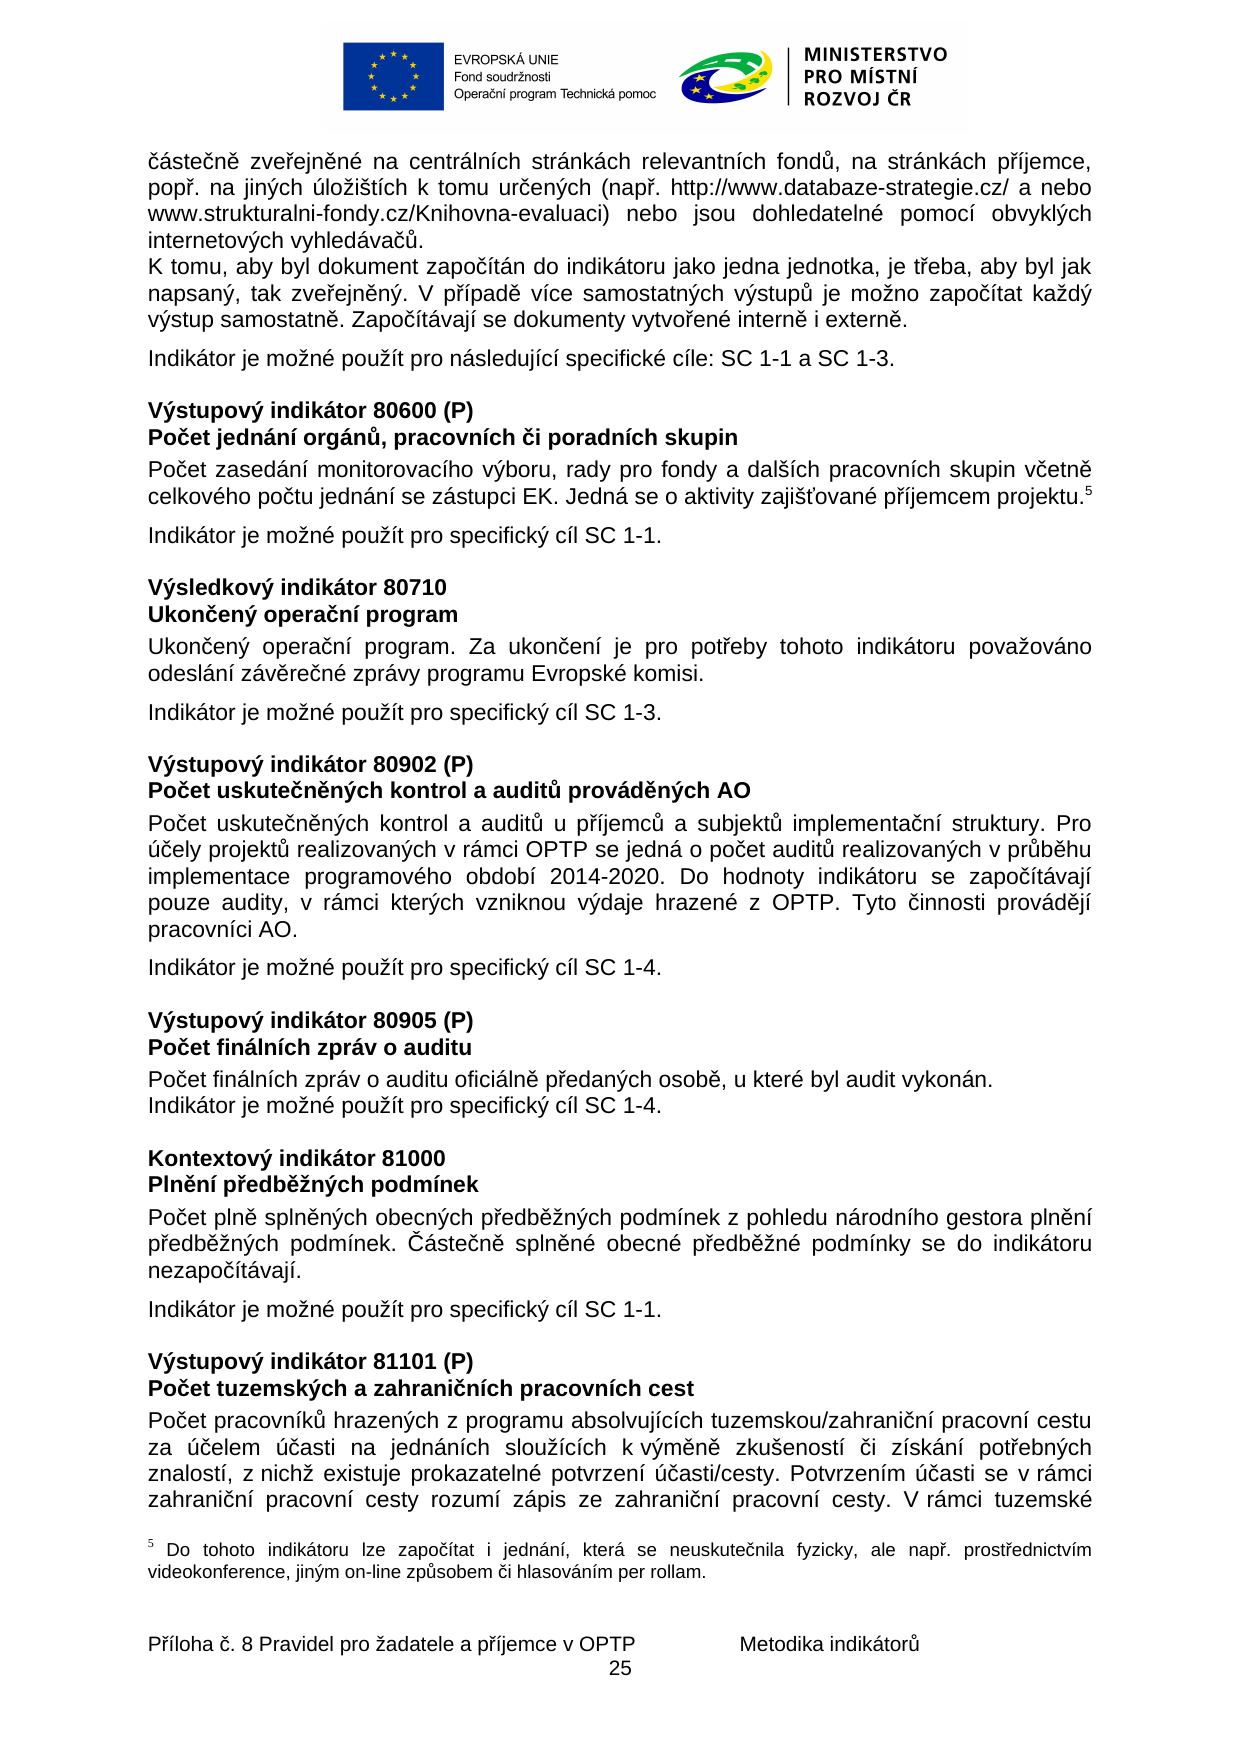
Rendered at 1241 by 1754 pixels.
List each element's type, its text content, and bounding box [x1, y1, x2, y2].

text Výstupový indikátor 80902 (P) [148, 751, 1092, 777]
text Počet uskutečněných kontrol a auditů prováděných AO [148, 777, 1092, 804]
text Výstupový indikátor 80905 (P) [148, 1007, 1092, 1033]
text Počet uskutečněných kontrol a auditů u příjemců a subjektů implementační struktury. Pro účely projektů realizovaných v rámci OPTP se jedná o počet auditů realizovaných v průběhu implementace programového období 2014-2020. Do hodnoty indikátoru se započítávají pouze audity, v rámci kterých vzniknou výdaje hrazené z OPTP. Tyto činnosti provádějí pracovníci AO. [148, 810, 1092, 942]
text Počet zasedání monitorovacího výboru, rady pro fondy a dalších pracovních skupin včetně celkového počtu jednání se zástupci EK. Jedná se o aktivity zajišťované příjemcem projektu. [148, 456, 1092, 509]
text Ukončený operační program. Za ukončení je pro potřeby tohoto indikátoru považováno odeslání závěrečné zprávy programu Evropské komisi. [148, 633, 1092, 686]
text Ukončený operační program [148, 601, 1092, 627]
text Indikátor je možné použít pro specifický cíl SC 1-1. [148, 1296, 1092, 1322]
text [148, 148, 1092, 253]
text Indikátor je možné použít pro specifický cíl SC 1-4. [148, 954, 1092, 981]
text Kontextový indikátor 81000 [148, 1145, 1092, 1171]
picture [321, 21, 969, 133]
text Počet jednání orgánů, pracovních či poradních skupin [148, 424, 1092, 450]
text Indikátor je možné použít pro specifický cíl SC 1-3. [148, 698, 1092, 725]
text Počet finálních zpráv o auditu [148, 1033, 1092, 1060]
text Výstupový indikátor 81101 (P) [148, 1348, 1092, 1375]
text Výsledkový indikátor 80710 [148, 574, 1092, 601]
text Indikátor je možné použít pro následující specifické cíle: SC 1-1 a SC 1-3. [148, 345, 1092, 371]
text Indikátor je možné použít pro specifický cíl SC 1-4. [148, 1092, 1092, 1119]
text Plnění předběžných podmínek [148, 1171, 1092, 1198]
text Indikátor je možné použít pro specifický cíl SC 1-1. [148, 522, 1092, 548]
text Počet tuzemských a zahraničních pracovních cest [148, 1375, 1092, 1401]
text Počet plně splněných obecných předběžných podmínek z pohledu národního gestora plnění předběžných podmínek. Částečně splněné obecné předběžné podmínky se do indikátoru nezapočítávají. [148, 1204, 1092, 1283]
text Výstupový indikátor 80600 (P) [148, 397, 1092, 424]
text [148, 1407, 1092, 1513]
text Počet finálních zpráv o auditu oficiálně předaných osobě, u které byl audit vykonán. [148, 1066, 1092, 1092]
text K tomu, aby byl dokument započítán do indikátoru jako jedna jednotka, je třeba, aby byl jak napsaný, tak zveřejněný. V případě více samostatných výstupů je možno započítat každý výstup samostatně. Započítávají se dokumenty vytvořené interně i externě. [148, 253, 1092, 332]
